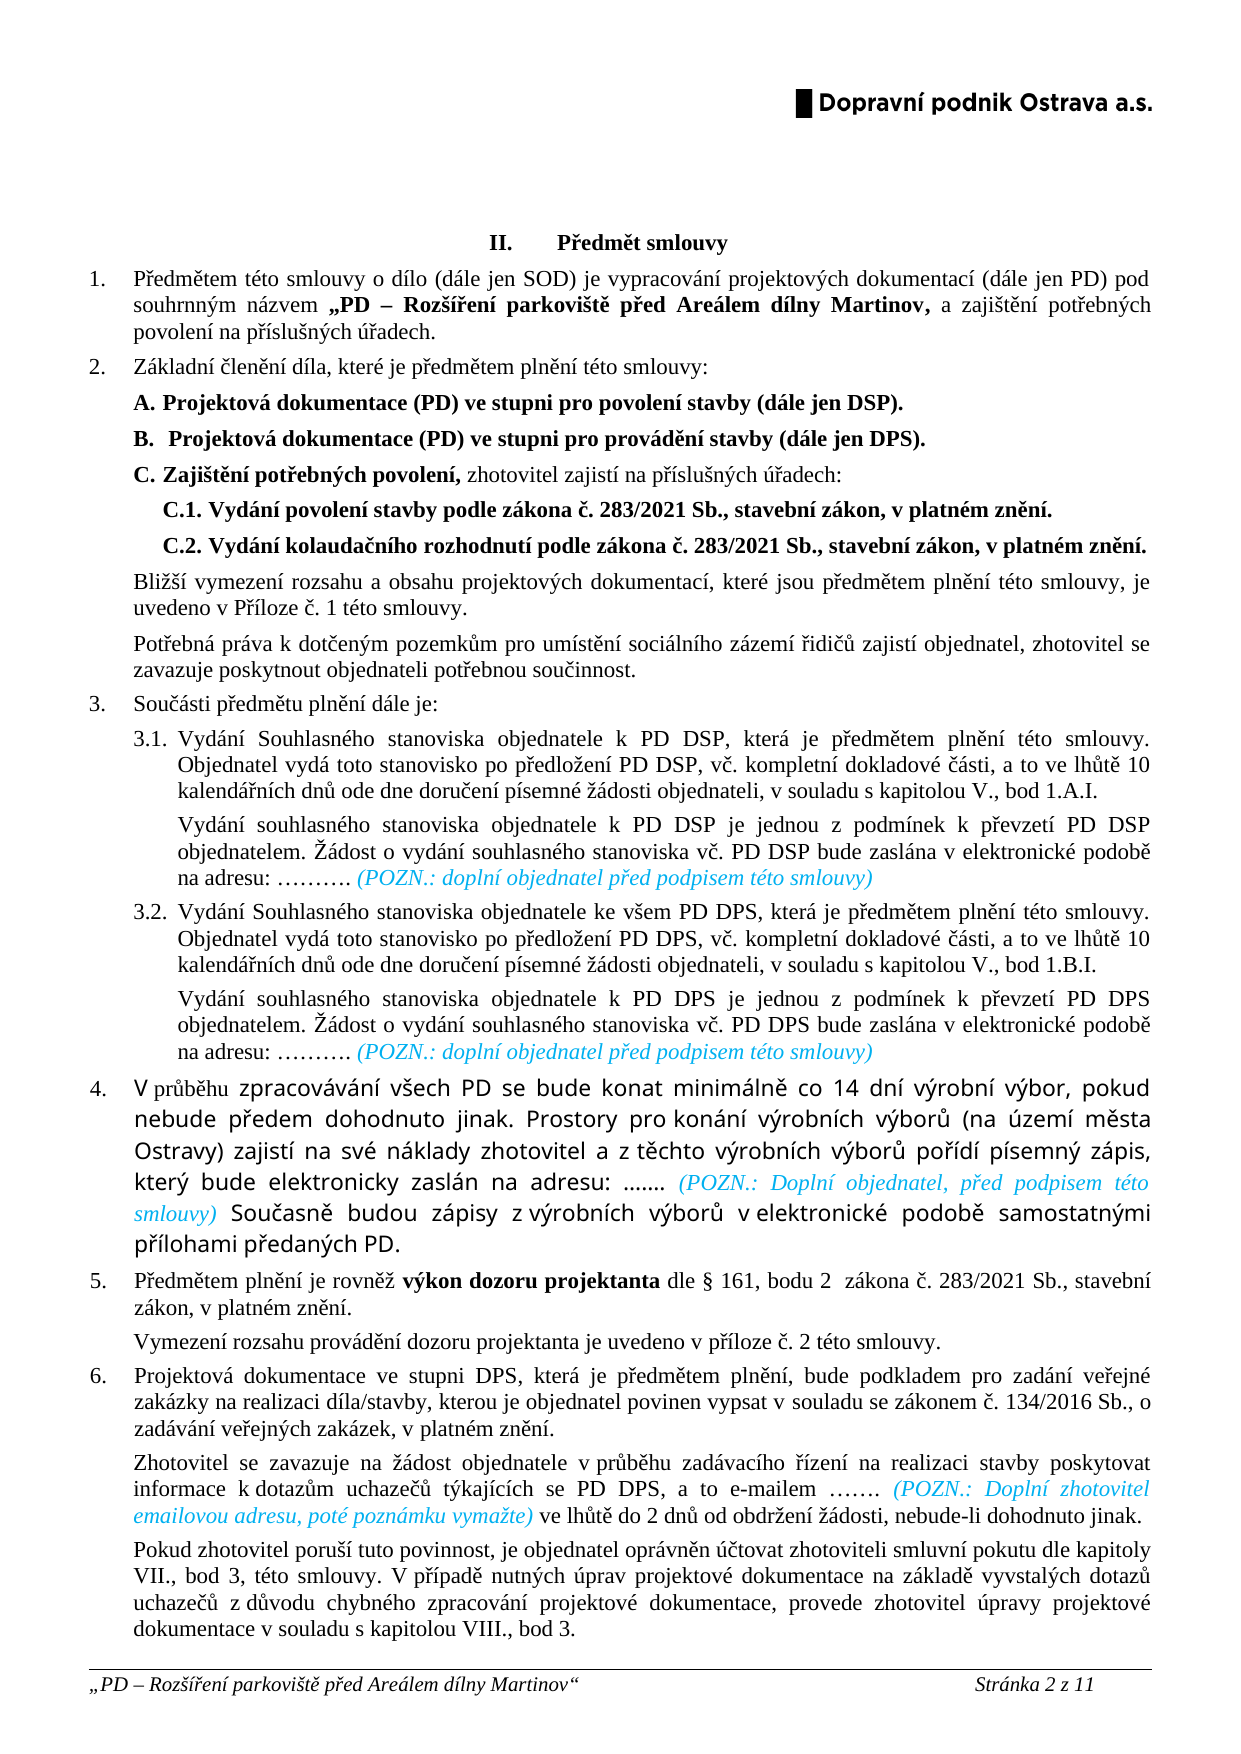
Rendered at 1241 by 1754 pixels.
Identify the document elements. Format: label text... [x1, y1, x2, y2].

list Součásti předmětu plnění dále je: [89, 690, 1152, 717]
list Vydání povolení stavby podle zákona č. 283/2021 Sb., stavební zákon, v platném znění. [162, 496, 1152, 523]
list Základní členění díla, které je předmětem plnění této smlouvy: [89, 353, 1152, 380]
list Zajištění potřebných povolení, zhotovitel zajistí na příslušných úřadech: [133, 461, 1152, 487]
text Vydání souhlasného stanoviska objednatele k PD DSP je jednou z podmínek k převzetí PD DSP objednatelem. Žádost o vydání souhlasného stanoviska vč. PD DSP bude zaslána v elektronické podobě na adresu: ………. (POZN.: doplní objednatel před podpisem této smlouvy) [177, 811, 1152, 891]
list Vydání kolaudačního rozhodnutí podle zákona č. 283/2021 Sb., stavební zákon, v platném znění. [162, 532, 1152, 558]
text Potřebná práva k dotčeným pozemkům pro umístění sociálního zázemí řidičů zajistí objednatel, zhotovitel se zavazuje poskytnout objednateli potřebnou součinnost. [133, 630, 1152, 683]
list Projektová dokumentace (PD) ve stupni pro povolení stavby (dále jen DSP). [133, 389, 1152, 416]
list V průběhu zpracovávání všech PD se bude konat minimálně co 14 dní výrobní výbor, pokud nebude předem dohodnuto jinak. Prostory pro konání výrobních výborů (na území města Ostravy) zajistí na své náklady zhotovitel a z těchto výrobních výborů pořídí písemný zápis, který bude elektronicky zaslán na adresu: ……. (POZN.: Doplní objednatel, před podpisem této smlouvy) Současně budou zápisy z výrobních výborů v elektronické podobě samostatnými přílohami předaných PD. [89, 1072, 1152, 1259]
list Projektová dokumentace ve stupni DPS, která je předmětem plnění, bude podkladem pro zadání veřejné zakázky na realizaci díla/stavby, kterou je objednatel povinen vypsat v souladu se zákonem č. 134/2016 Sb., o zadávání veřejných zakázek, v platném znění. [89, 1362, 1152, 1441]
list Předmět smlouvy [89, 229, 1152, 256]
text Bližší vymezení rozsahu a obsahu projektových dokumentací, které jsou předmětem plnění této smlouvy, je uvedeno v Příloze č. 1 této smlouvy. [133, 568, 1152, 621]
list Předmětem plnění je rovněž výkon dozoru projektanta dle § 161, bodu 2 zákona č. 283/2021 Sb., stavební zákon, v platném znění. [89, 1267, 1152, 1320]
picture [795, 89, 1152, 118]
list Předmětem této smlouvy o dílo (dále jen SOD) je vypracování projektových dokumentací (dále jen PD) pod souhrnným názvem „PD – Rozšíření parkoviště před Areálem dílny Martinov, a zajištění potřebných povolení na příslušných úřadech. [89, 265, 1152, 344]
text Zhotovitel se zavazuje na žádost objednatele v průběhu zadávacího řízení na realizaci stavby poskytovat informace k dotazům uchazečů týkajících se PD DPS, a to e-mailem ……. (POZN.: Doplní zhotovitel emailovou adresu, poté poznámku vymažte) ve lhůtě do 2 dnů od obdržení žádosti, nebude-li dohodnuto jinak. [133, 1449, 1152, 1528]
text Vymezení rozsahu provádění dozoru projektanta je uvedeno v příloze č. 2 této smlouvy. [133, 1328, 1152, 1354]
list Vydání Souhlasného stanoviska objednatele ke všem PD DPS, která je předmětem plnění této smlouvy. Objednatel vydá toto stanovisko po předložení PD DPS, vč. kompletní dokladové části, a to ve lhůtě 10 kalendářních dnů ode dne doručení písemné žádosti objednateli, v souladu s kapitolou V., bod 1.B.I. [133, 898, 1152, 977]
list Projektová dokumentace (PD) ve stupni pro provádění stavby (dále jen DPS). [133, 425, 1152, 451]
text Pokud zhotovitel poruší tuto povinnost, je objednatel oprávněn účtovat zhotoviteli smluvní pokutu dle kapitoly VII., bod 3, této smlouvy. V případě nutných úprav projektové dokumentace na základě vyvstalých dotazů uchazečů z důvodu chybného zpracování projektové dokumentace, provede zhotovitel úpravy projektové dokumentace v souladu s kapitolou VIII., bod 3. [133, 1536, 1152, 1641]
text Vydání souhlasného stanoviska objednatele k PD DPS je jednou z podmínek k převzetí PD DPS objednatelem. Žádost o vydání souhlasného stanoviska vč. PD DPS bude zaslána v elektronické podobě na adresu: ………. (POZN.: doplní objednatel před podpisem této smlouvy) [177, 985, 1152, 1064]
list Vydání Souhlasného stanoviska objednatele k PD DSP, která je předmětem plnění této smlouvy. Objednatel vydá toto stanovisko po předložení PD DSP, vč. kompletní dokladové části, a to ve lhůtě 10 kalendářních dnů ode dne doručení písemné žádosti objednateli, v souladu s kapitolou V., bod 1.A.I. [133, 724, 1152, 804]
